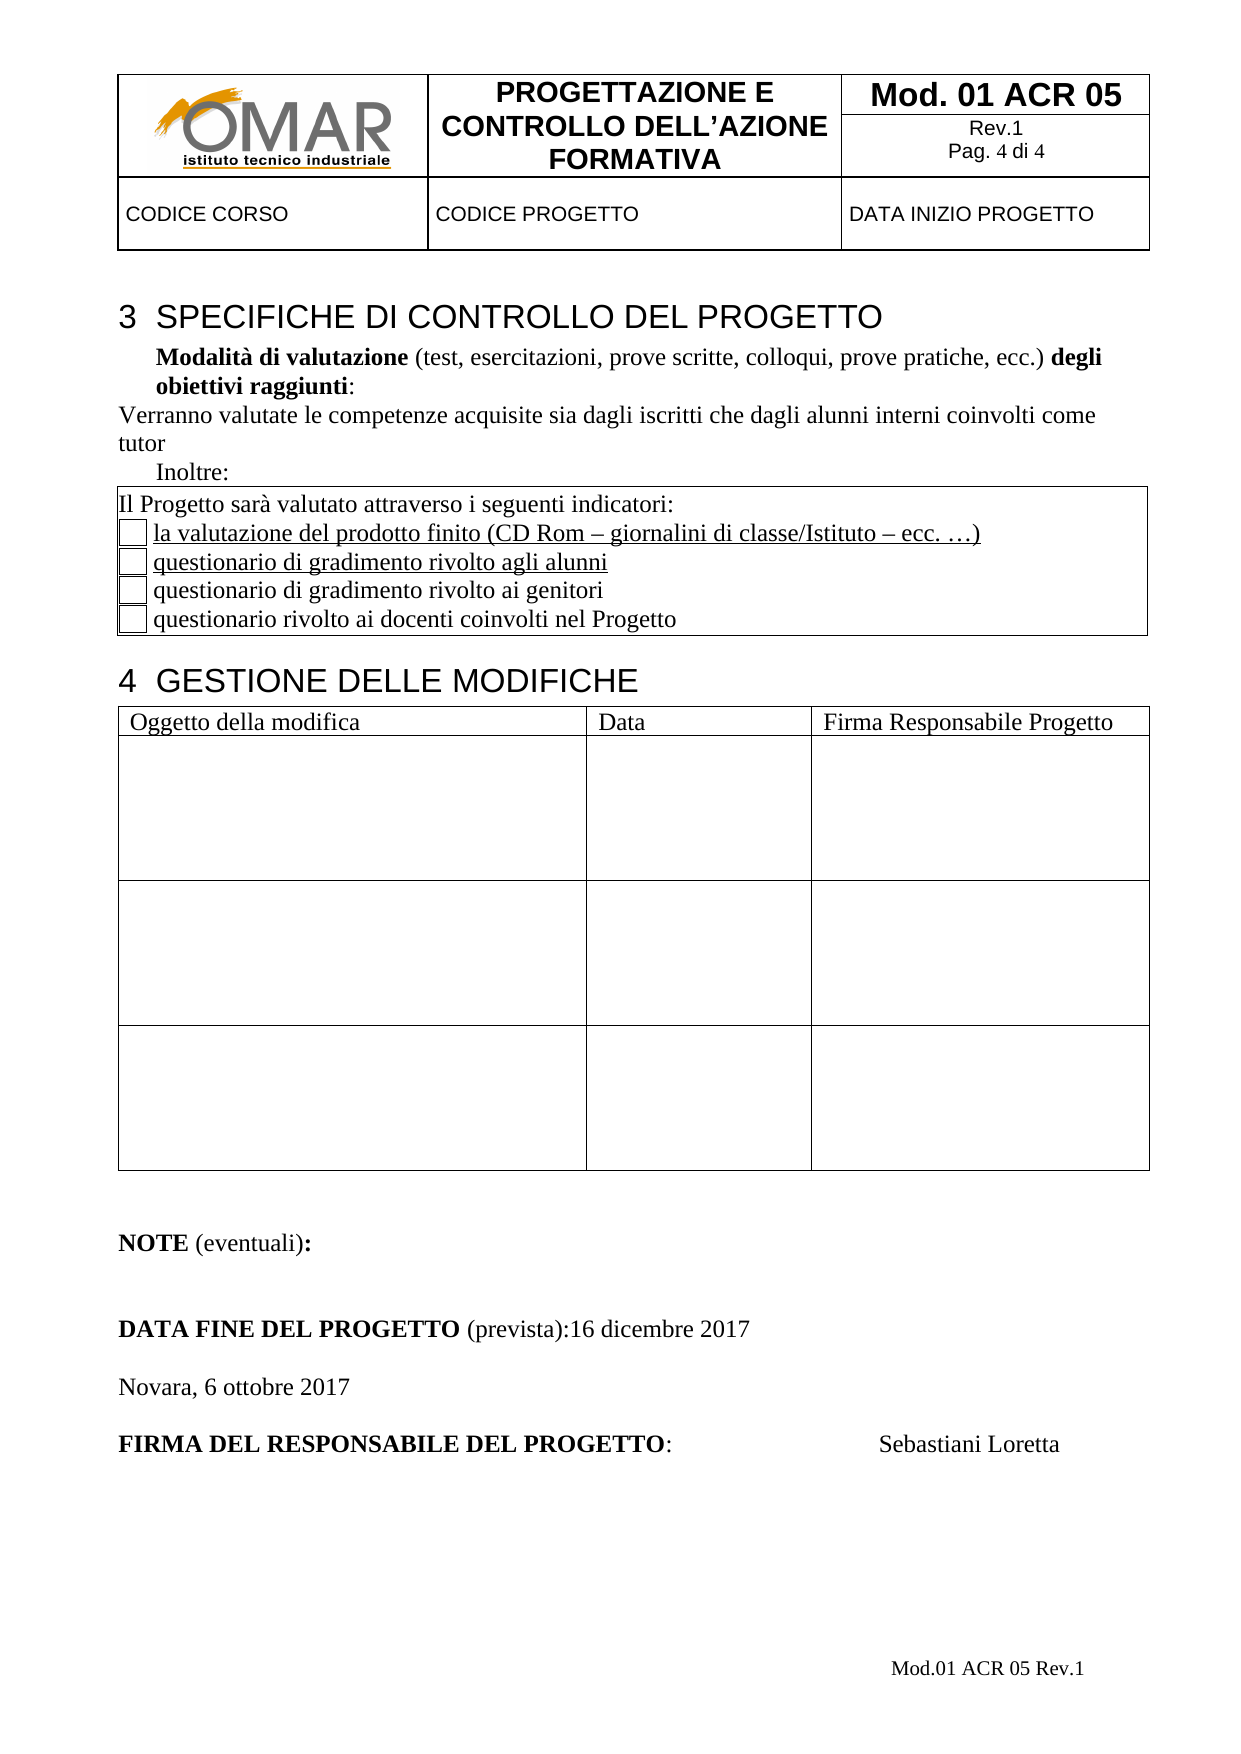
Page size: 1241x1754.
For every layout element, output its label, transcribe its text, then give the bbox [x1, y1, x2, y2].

table_header Oggetto della modifica [119, 707, 586, 735]
text NOTE (eventuali): [118, 1228, 1149, 1257]
table_cell [119, 736, 586, 880]
text Novara, 6 ottobre 2017 [118, 1372, 1149, 1401]
table_cell [587, 736, 811, 880]
text Verranno valutate le competenze acquisite sia dagli iscritti che dagli alunni interni coinvolti come tutor [118, 400, 1149, 457]
table_header Firma Responsabile Progetto [812, 707, 1149, 735]
table_cell [812, 1026, 1149, 1170]
text questionario rivolto ai docenti coinvolti nel Progetto [118, 601, 1147, 635]
text DATA FINE DEL PROGETTO (prevista):16 dicembre 2017 [118, 1314, 1149, 1343]
text Inoltre: [156, 457, 1149, 486]
text questionario di gradimento rivolto agli alunni [118, 547, 1122, 575]
table_header Data [587, 707, 811, 735]
table_cell [119, 1026, 586, 1170]
picture [146, 76, 400, 175]
table_cell [119, 881, 586, 1025]
subtitle SPECIFICHE DI CONTROLLO DEL PROGETTO [118, 297, 1122, 336]
text questionario di gradimento rivolto ai genitori [118, 575, 1122, 601]
table_cell [812, 736, 1149, 880]
text Il Progetto sarà valutato attraverso i seguenti indicatori: [118, 487, 1147, 518]
table_cell [812, 881, 1149, 1025]
subtitle GESTIONE DELLE MODIFICHE [118, 661, 1122, 699]
text la valutazione del prodotto finito (CD Rom – giornalini di classe/Istituto – ecc. …) [118, 518, 1122, 547]
table_cell [587, 881, 811, 1025]
text FIRMA DEL RESPONSABILE DEL PROGETTO: Sebastiani Loretta [118, 1429, 1149, 1458]
text Modalità di valutazione (test, esercitazioni, prove scritte, colloqui, prove pratiche, ecc.) degli obiettivi raggiunti: [156, 342, 1149, 400]
table_cell [587, 1026, 811, 1170]
